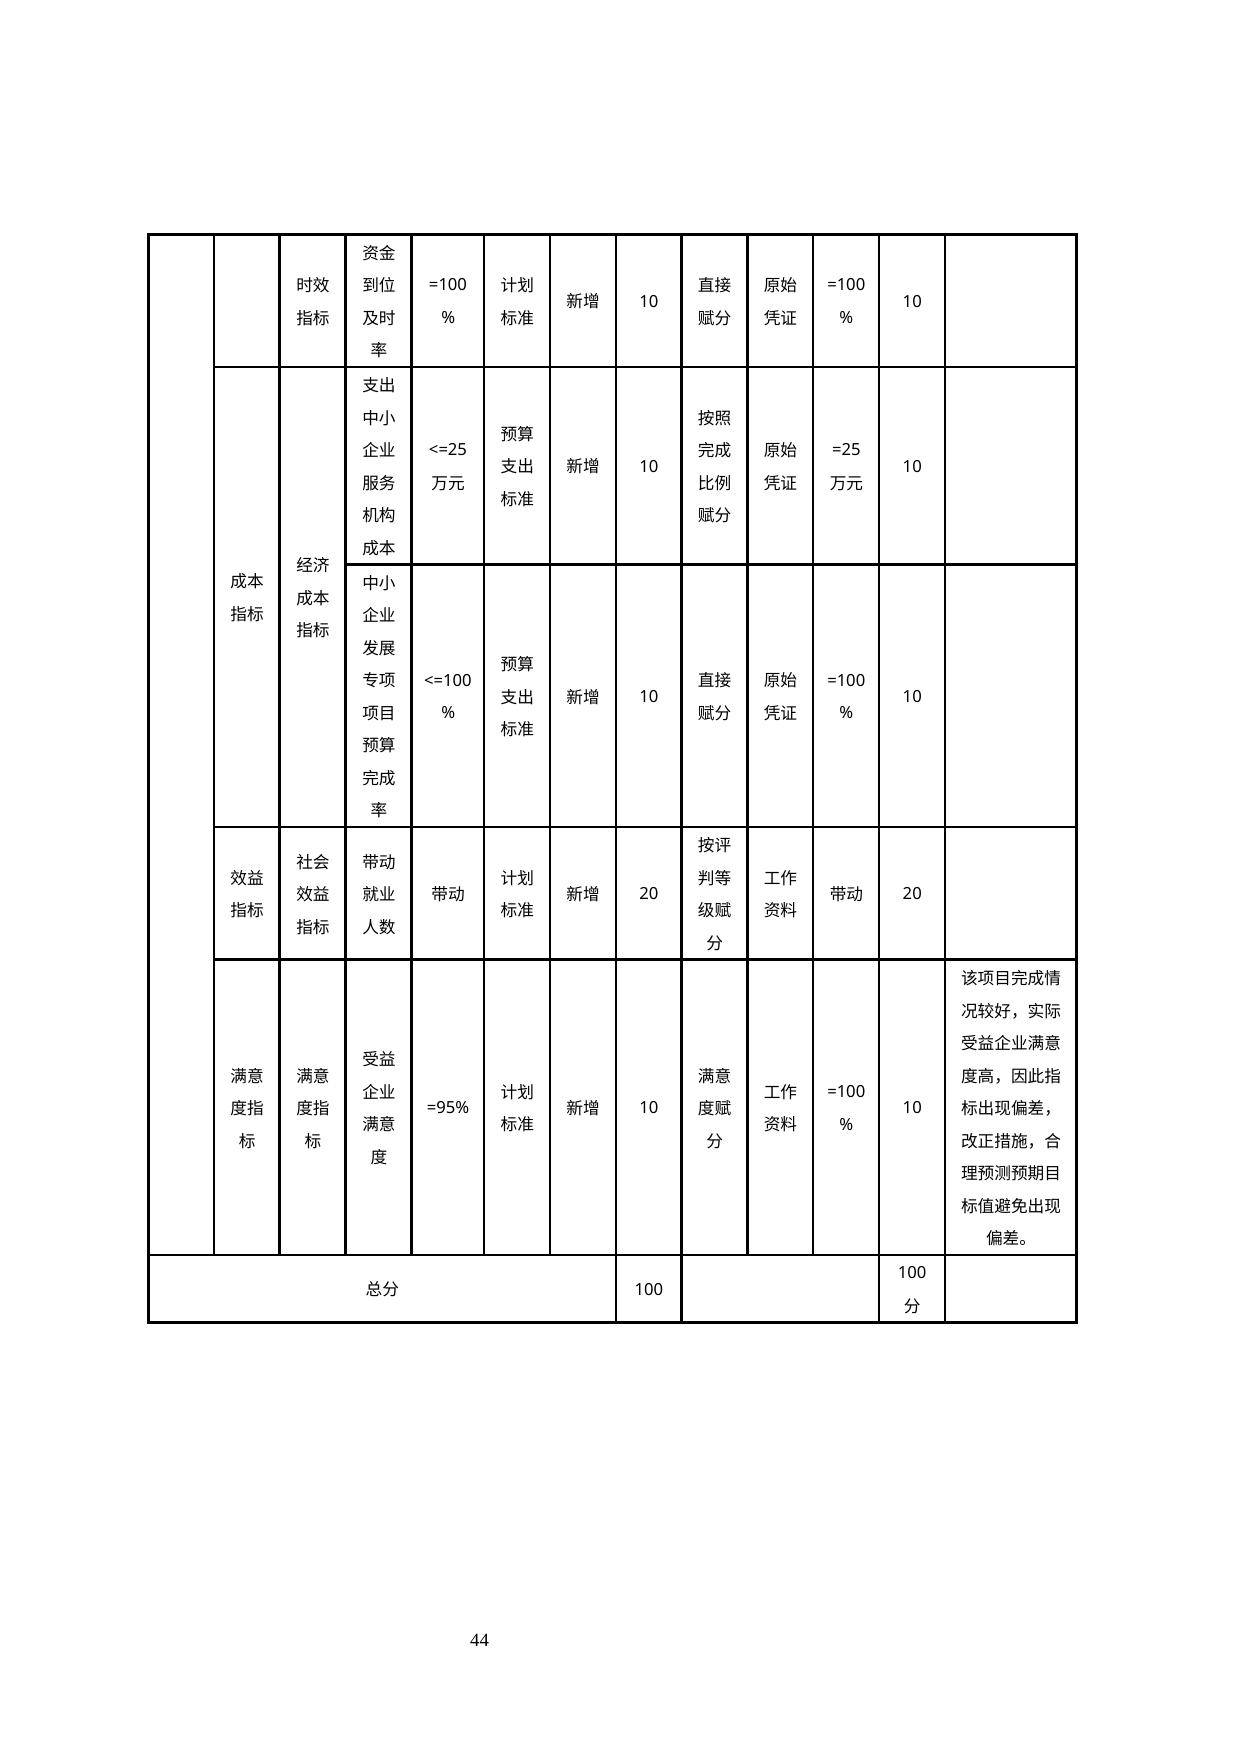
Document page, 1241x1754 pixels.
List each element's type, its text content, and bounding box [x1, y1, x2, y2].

table_cell 直接赋分 [683, 566, 746, 826]
table_cell 20 [880, 828, 944, 958]
table_cell 社会效益指标 [281, 828, 344, 958]
table_cell =25万元 [814, 368, 878, 563]
table_cell =95% [413, 961, 483, 1253]
table_cell 计划标准 [485, 961, 549, 1253]
table_cell 带动 [413, 828, 483, 958]
table_cell 满意度赋分 [683, 961, 746, 1253]
table_cell 10 [880, 566, 944, 826]
table_cell 满意度指标 [281, 961, 344, 1253]
table_cell 新增 [551, 236, 615, 366]
table_cell 10 [617, 566, 680, 826]
table_cell <=100% [413, 566, 483, 826]
table_cell 新增 [551, 566, 615, 826]
table_cell 100分 [880, 1256, 944, 1321]
table_cell 直接赋分 [683, 236, 746, 366]
table_cell 20 [617, 828, 680, 958]
table_cell 10 [617, 368, 680, 563]
table_cell 受益企业满意度 [347, 961, 410, 1253]
table_cell 满意度指标 [215, 961, 278, 1253]
table_cell 带动 [814, 828, 878, 958]
table_cell 新增 [551, 961, 615, 1253]
table_cell 10 [617, 236, 680, 366]
table_cell 时效指标 [281, 236, 344, 366]
table_cell 10 [880, 961, 944, 1253]
table_cell 按照完成比例赋分 [683, 368, 746, 563]
table_cell 计划标准 [485, 828, 549, 958]
table_cell 工作资料 [749, 828, 812, 958]
table_cell =100% [814, 961, 878, 1253]
table_cell [946, 236, 1075, 366]
table_cell 原始凭证 [749, 368, 812, 563]
table_cell 带动就业人数 [347, 828, 410, 958]
table_cell [946, 1256, 1075, 1321]
table_cell 10 [880, 236, 944, 366]
table_cell 原始凭证 [749, 566, 812, 826]
table_cell 计划标准 [485, 236, 549, 366]
table_cell [946, 368, 1075, 563]
table_cell 预算支出标准 [485, 566, 549, 826]
table_cell [946, 828, 1075, 958]
table_cell 新增 [551, 828, 615, 958]
table_cell [946, 566, 1075, 826]
table_cell 效益指标 [215, 828, 278, 958]
table_cell 工作资料 [749, 961, 812, 1253]
table_cell 成本指标 [215, 368, 278, 826]
table_cell 预算支出标准 [485, 368, 549, 563]
table_cell <=25万元 [413, 368, 483, 563]
table_cell =100% [814, 566, 878, 826]
table_cell [683, 1256, 878, 1321]
table_cell 原始凭证 [749, 236, 812, 366]
table_cell 支出中小企业服务机构成本 [347, 368, 410, 563]
table_cell 10 [880, 368, 944, 563]
table_cell 10 [617, 961, 680, 1253]
table_cell =100% [413, 236, 483, 366]
table_cell 中小企业发展专项项目预算完成率 [347, 566, 410, 826]
table_cell 经济成本指标 [281, 368, 344, 826]
table_cell 总分 [150, 1256, 615, 1321]
table_cell 100 [617, 1256, 680, 1321]
table_cell =100% [814, 236, 878, 366]
table_cell 按评判等级赋分 [683, 828, 746, 958]
table_cell 新增 [551, 368, 615, 563]
table_cell 资金到位及时率 [347, 236, 410, 366]
table_cell 该项目完成情况较好，实际受益企业满意度高，因此指标出现偏差，改正措施，合理预测预期目标值避免出现偏差。 [946, 961, 1075, 1253]
